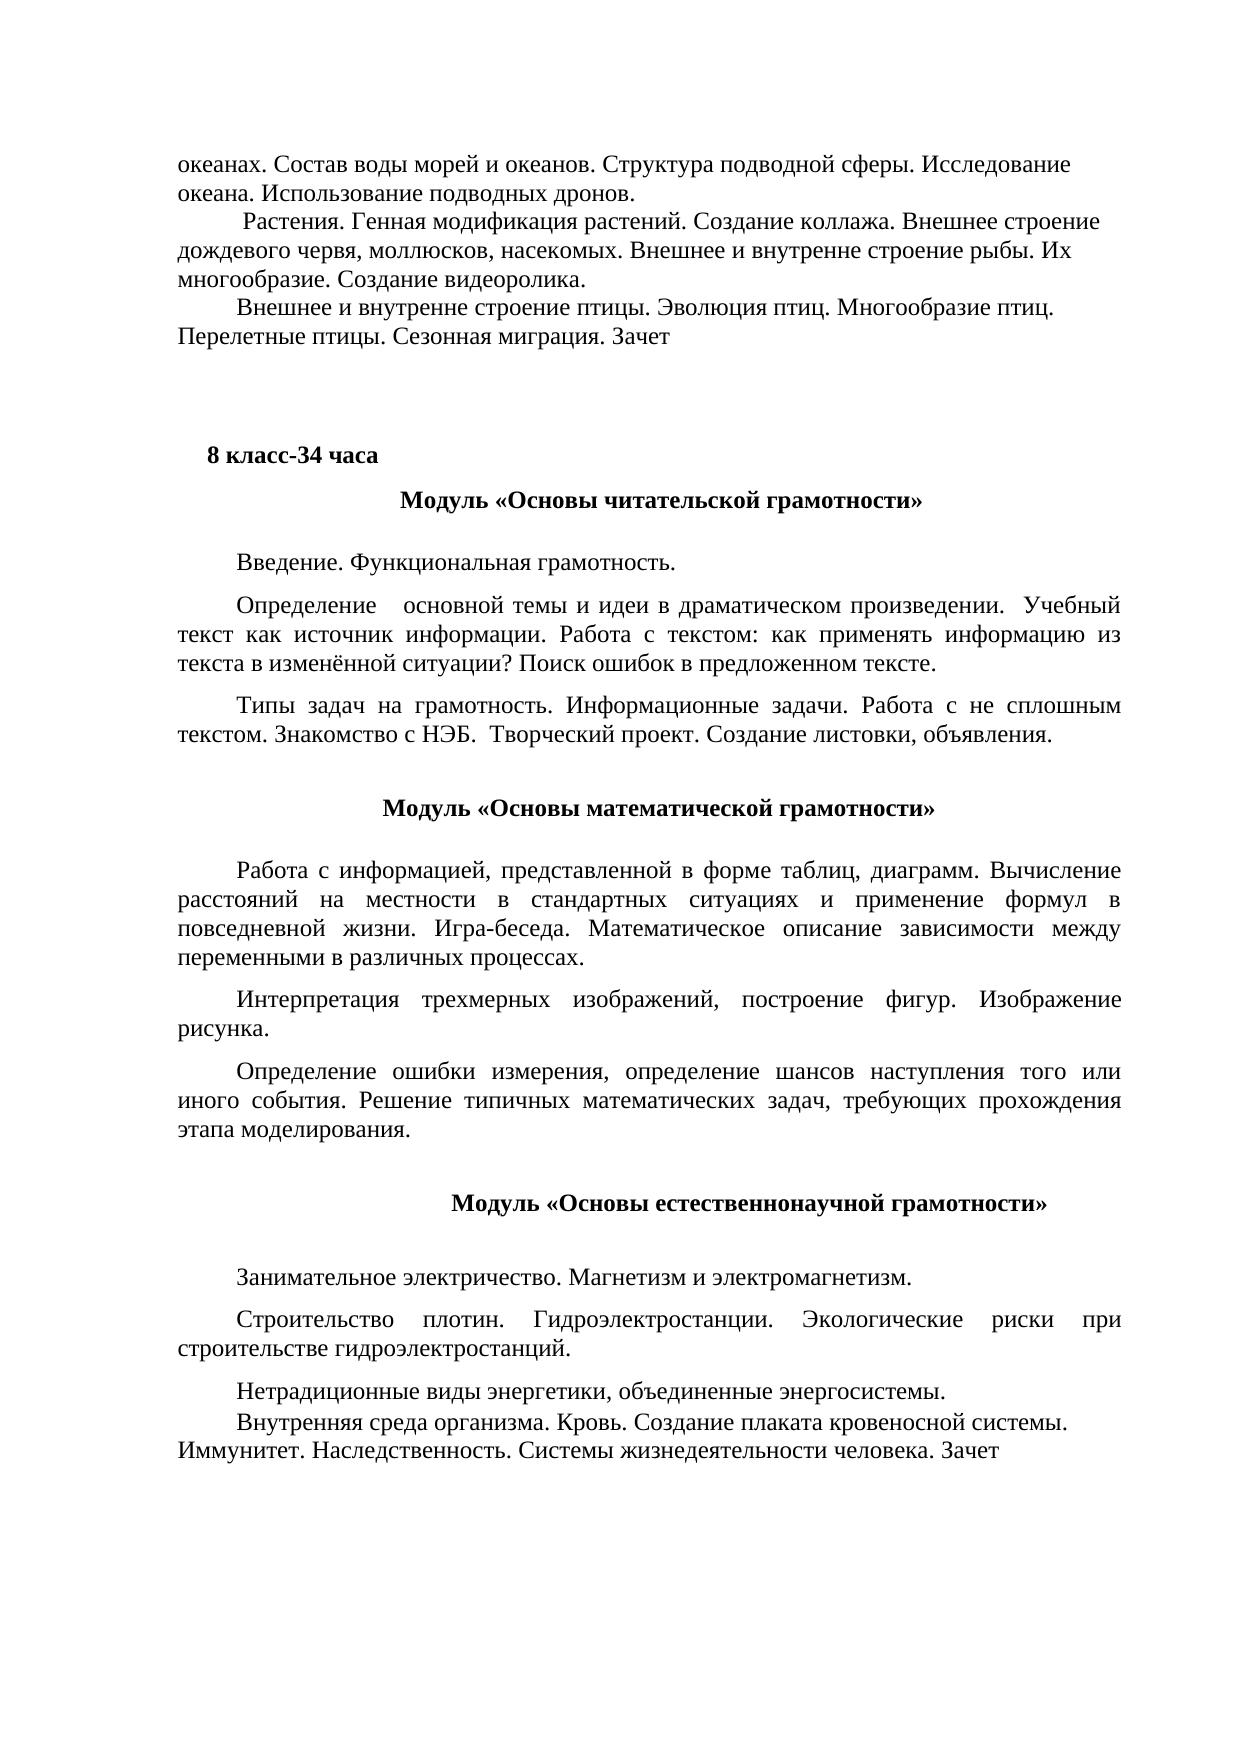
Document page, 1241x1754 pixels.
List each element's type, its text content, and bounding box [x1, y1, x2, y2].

text Типы задач на грамотность. Информационные задачи. Работа с не сплошным текстом. Знакомство с НЭБ. Творческий проект. Создание листовки, объявления. [177, 691, 1122, 748]
text Определение ошибки измерения, определение шансов наступления того или иного события. Решение типичных математических задач, требующих прохождения этапа моделирования. [177, 1056, 1122, 1142]
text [177, 150, 1122, 207]
text Строительство плотин. Гидроэлектростанции. Экологические риски при строительстве гидроэлектростанций. [177, 1304, 1122, 1362]
text Работа с информацией, представленной в форме таблиц, диаграмм. Вычисление расстояний на местности в стандартных ситуациях и применение формул в повседневной жизни. Игра-беседа. Математическое описание зависимости между переменными в различных процессах. [177, 855, 1122, 970]
text Нетрадиционные виды энергетики, объединенные энергосистемы. [177, 1376, 1122, 1405]
text Модуль «Основы читательской грамотности» [341, 485, 1122, 514]
text 8 класс-34 часа [177, 440, 1122, 469]
text Растения. Генная модификация растений. Создание коллажа. Внешнее строение дождевого червя, моллюсков, насекомых. Внешнее и внутренне строение рыбы. Их многообразие. Создание видеоролика. [177, 207, 1122, 292]
text Занимательное электричество. Магнетизм и электромагнетизм. [177, 1262, 1122, 1290]
text Интерпретация трехмерных изображений, построение фигур. Изображение рисунка. [177, 984, 1122, 1042]
text Модуль «Основы естественнонаучной грамотности» [392, 1188, 1122, 1216]
text Определение основной темы и идеи в драматическом произведении. Учебный текст как источник информации. Работа с текстом: как применять информацию из текста в изменённой ситуации? Поиск ошибок в предложенном тексте. [177, 590, 1122, 676]
text Внутренняя среда организма. Кровь. Создание плаката кровеносной системы. Иммунитет. Наследственность. Системы жизнедеятельности человека. Зачет [177, 1407, 1122, 1464]
text Введение. Функциональная грамотность. [177, 547, 1122, 576]
text Внешнее и внутренне строение птицы. Эволюция птиц. Многообразие птиц. Перелетные птицы. Сезонная миграция. Зачет [177, 292, 1122, 349]
text Модуль «Основы математической грамотности» [323, 793, 1122, 822]
